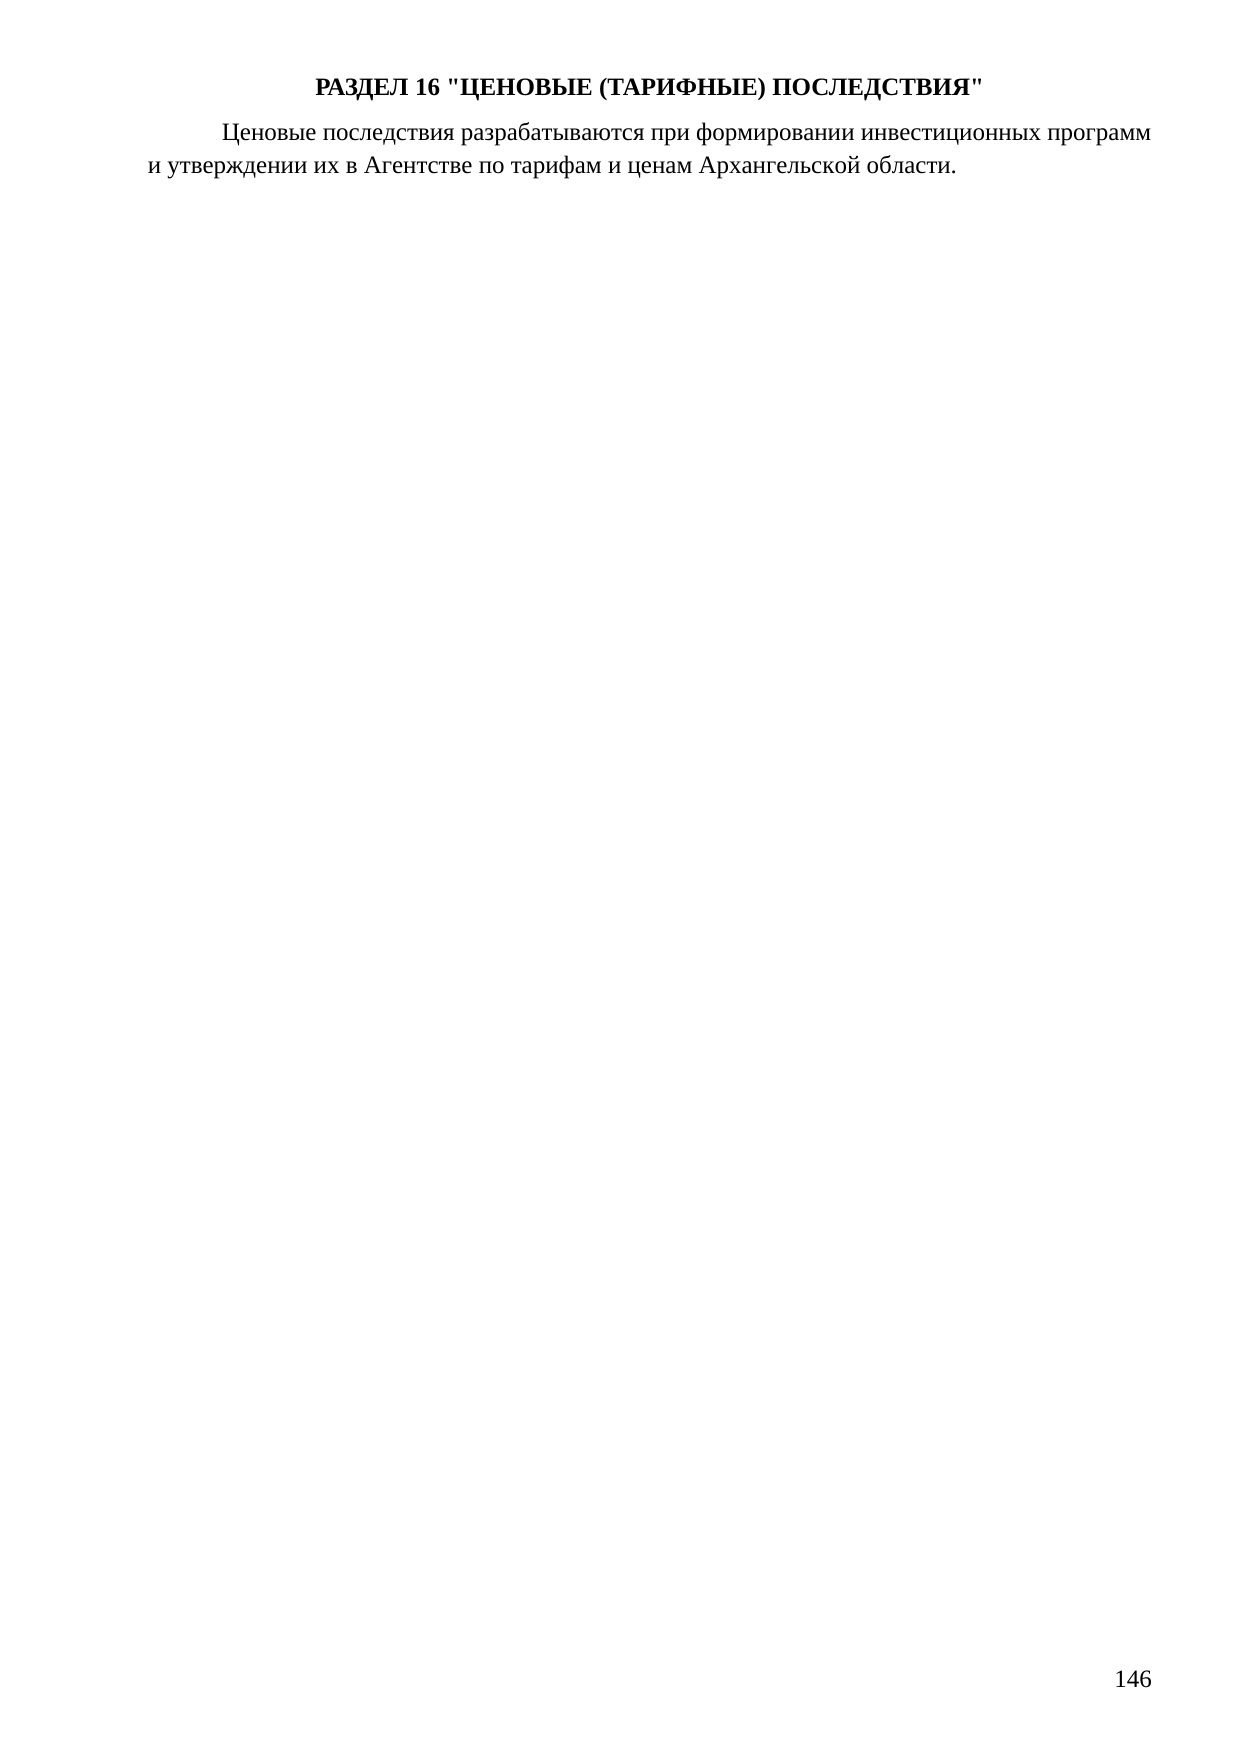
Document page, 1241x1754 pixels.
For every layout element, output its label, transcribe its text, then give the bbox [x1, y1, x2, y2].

text Ценовые последствия разрабатываются при формировании инвестиционных программ и утверждении их в Агентстве по тарифам и ценам Архангельской области. [148, 117, 1152, 179]
subtitle РАЗДЕЛ 16 "ЦЕНОВЫЕ (ТАРИФНЫЕ) ПОСЛЕДСТВИЯ" [148, 72, 1152, 100]
